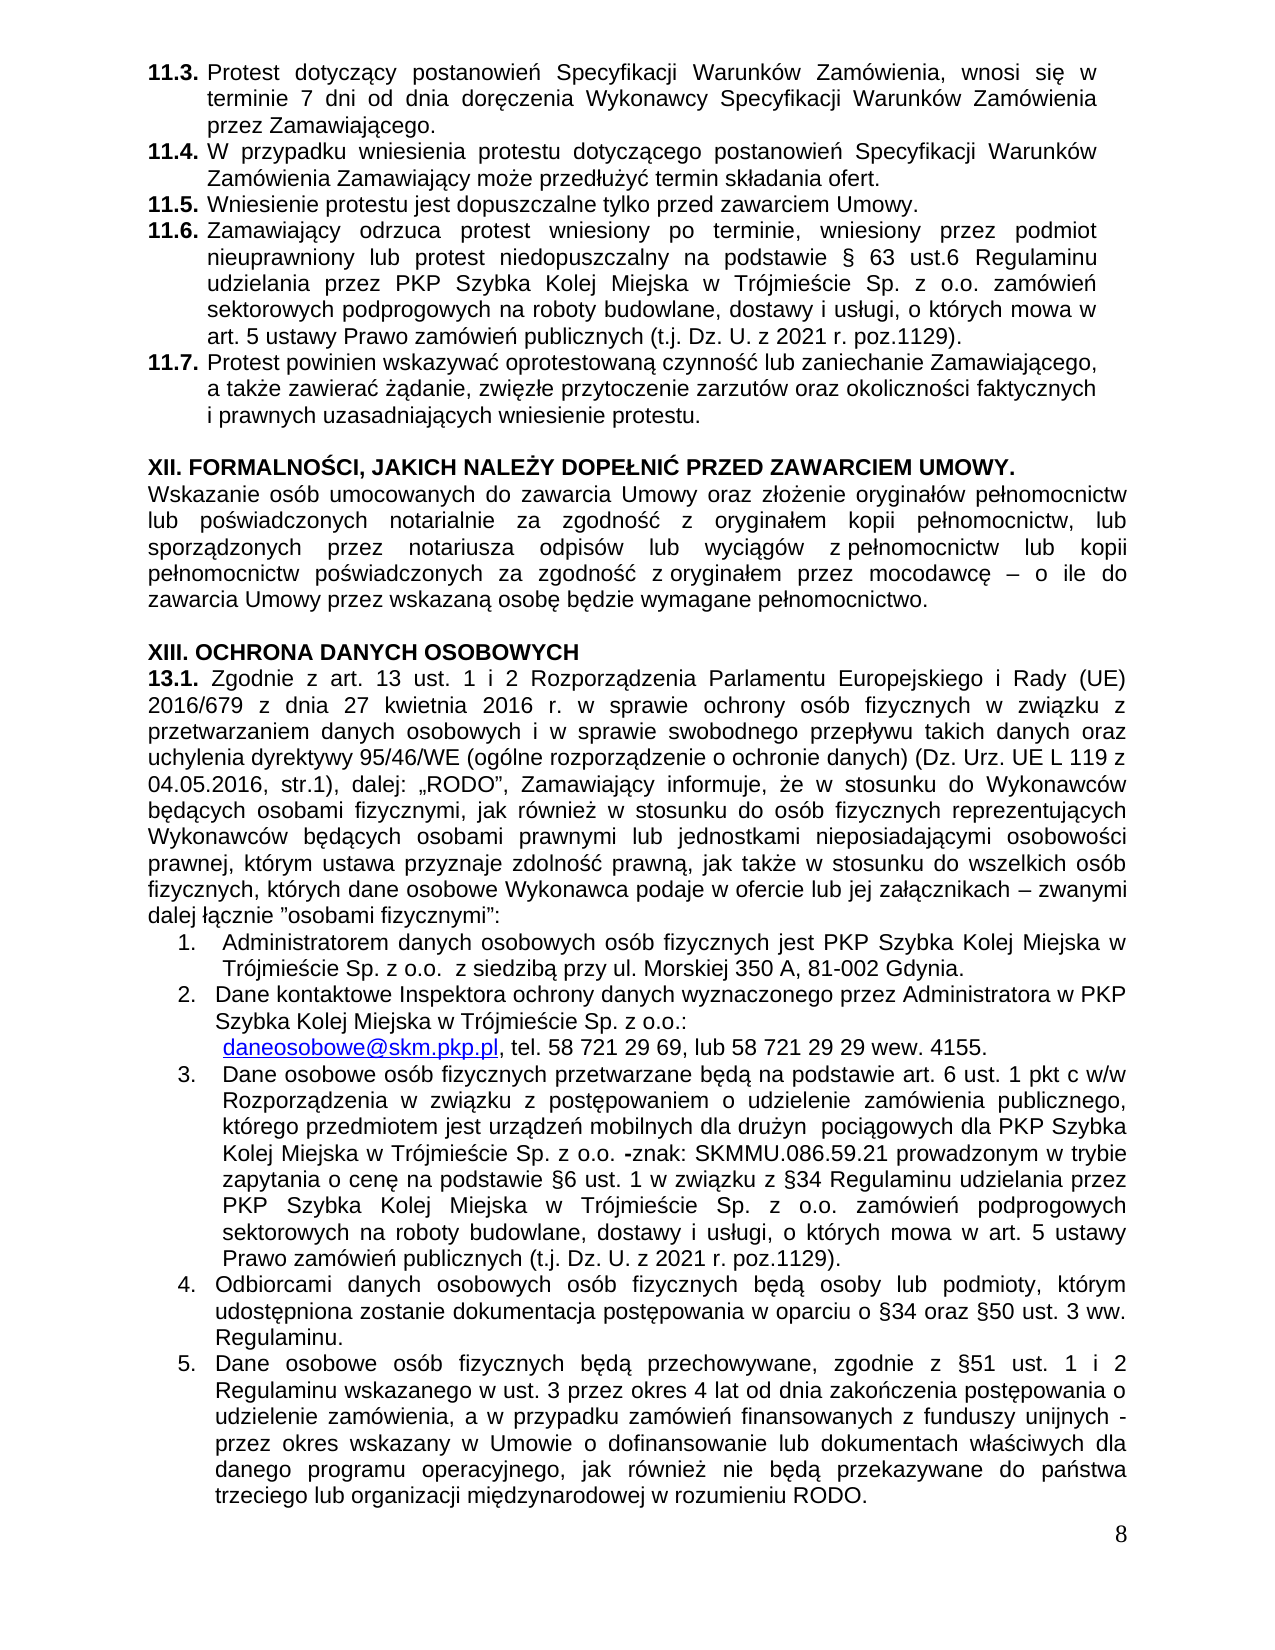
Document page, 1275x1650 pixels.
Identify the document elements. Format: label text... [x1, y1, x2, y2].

list Zamawiający odrzuca protest wniesiony po terminie, wniesiony przez podmiot nieuprawniony lub protest niedopuszczalny na podstawie § 63 ust.6 Regulaminu udzielania przez PKP Szybka Kolej Miejska w Trójmieście Sp. z o.o. zamówień sektorowych podprogowych na roboty budowlane, dostawy i usługi, o których mowa w art. 5 ustawy Prawo zamówień publicznych (t.j. Dz. U. z 2021 r. poz.1129). [148, 217, 1097, 349]
list Protest powinien wskazywać oprotestowaną czynność lub zaniechanie Zamawiającego, a także zawierać żądanie, zwięzłe przytoczenie zarzutów oraz okoliczności faktycznych i prawnych uzasadniających wniesienie protestu. [148, 349, 1097, 428]
list Dane osobowe osób fizycznych będą przechowywane, zgodnie z §51 ust. 1 i 2 Regulaminu wskazanego w ust. 3 przez okres 4 lat od dnia zakończenia postępowania o udzielenie zamówienia, a w przypadku zamówień finansowanych z funduszy unijnych - przez okres wskazany w Umowie o dofinansowanie lub dokumentach właściwych dla danego programu operacyjnego, jak również nie będą przekazywane do państwa trzeciego lub organizacji międzynarodowej w rozumieniu RODO. [177, 1350, 1127, 1508]
text daneosobowe@skm.pkp.pl, tel. 58 721 29 69, lub 58 721 29 29 wew. 4155. [223, 1034, 1127, 1061]
text XIII. OCHRONA DANYCH OSOBOWYCH [148, 639, 1127, 665]
list Dane kontaktowe Inspektora ochrony danych wyznaczonego przez Administratora w PKP Szybka Kolej Miejska w Trójmieście Sp. z o.o.: [177, 981, 1127, 1034]
list Wniesienie protestu jest dopuszczalne tylko przed zawarciem Umowy. [148, 191, 1097, 217]
list Dane osobowe osób fizycznych przetwarzane będą na podstawie art. 6 ust. 1 pkt c w/w Rozporządzenia w związku z postępowaniem o udzielenie zamówienia publicznego, którego przedmiotem jest urządzeń mobilnych dla drużyn pociągowych dla PKP Szybka Kolej Miejska w Trójmieście Sp. z o.o. -znak: SKMMU.086.59.21 prowadzonym w trybie zapytania o cenę na podstawie §6 ust. 1 w związku z §34 Regulaminu udzielania przez PKP Szybka Kolej Miejska w Trójmieście Sp. z o.o. zamówień podprogowych sektorowych na roboty budowlane, dostawy i usługi, o których mowa w art. 5 ustawy Prawo zamówień publicznych (t.j. Dz. U. z 2021 r. poz.1129). [177, 1061, 1127, 1271]
list Administratorem danych osobowych osób fizycznych jest PKP Szybka Kolej Miejska w Trójmieście Sp. z o.o. z siedzibą przy ul. Morskiej , 81-002 Gdynia. [177, 929, 1127, 981]
list Protest dotyczący postanowień Specyfikacji Warunków Zamówienia, wnosi się w terminie 7 dni od dnia doręczenia Wykonawcy Specyfikacji Warunków Zamówienia przez Zamawiającego. [148, 59, 1097, 138]
text XII. FORMALNOŚCI, JAKICH NALEŻY DOPEŁNIĆ PRZED ZAWARCIEM UMOWY. [148, 454, 1127, 481]
list Odbiorcami danych osobowych osób fizycznych będą osoby lub podmioty, którym udostępniona zostanie dokumentacja postępowania w oparciu o §34 oraz §50 ust. 3 ww. Regulaminu. [177, 1271, 1127, 1350]
text 13.1. Zgodnie z art. 13 ust. 1 i 2 Rozporządzenia Parlamentu Europejskiego i Rady (UE) 2016/679 z dnia 27 kwietnia 2016 r. w sprawie ochrony osób fizycznych w związku z przetwarzaniem danych osobowych i w sprawie swobodnego przepływu takich danych oraz uchylenia dyrektywy 95/46/WE (ogólne rozporządzenie o ochronie danych) (Dz. Urz. UE L 119 z 04.05.2016, str.1), dalej: „RODO”, Zamawiający informuje, że w stosunku do Wykonawców będących osobami fizycznymi, jak również w stosunku do osób fizycznych reprezentujących Wykonawców będących osobami prawnymi lub jednostkami nieposiadającymi osobowości prawnej, którym ustawa przyznaje zdolność prawną, jak także w stosunku do wszelkich osób fizycznych, których dane osobowe Wykonawca podaje w ofercie lub jej załącznikach – zwanymi dalej łącznie ”osobami fizycznymi”: [148, 665, 1127, 929]
text Wskazanie osób umocowanych do zawarcia Umowy oraz złożenie oryginałów pełnomocnictw lub poświadczonych notarialnie za zgodność z oryginałem kopii pełnomocnictw, lub sporządzonych przez notariusza odpisów lub wyciągów z pełnomocnictw lub kopii pełnomocnictw poświadczonych za zgodność z oryginałem przez mocodawcę – o ile do zawarcia Umowy przez wskazaną osobę będzie wymagane pełnomocnictwo. [148, 481, 1127, 612]
list W przypadku wniesienia protestu dotyczącego postanowień Specyfikacji Warunków Zamówienia Zamawiający może przedłużyć termin składania ofert. [148, 138, 1097, 191]
